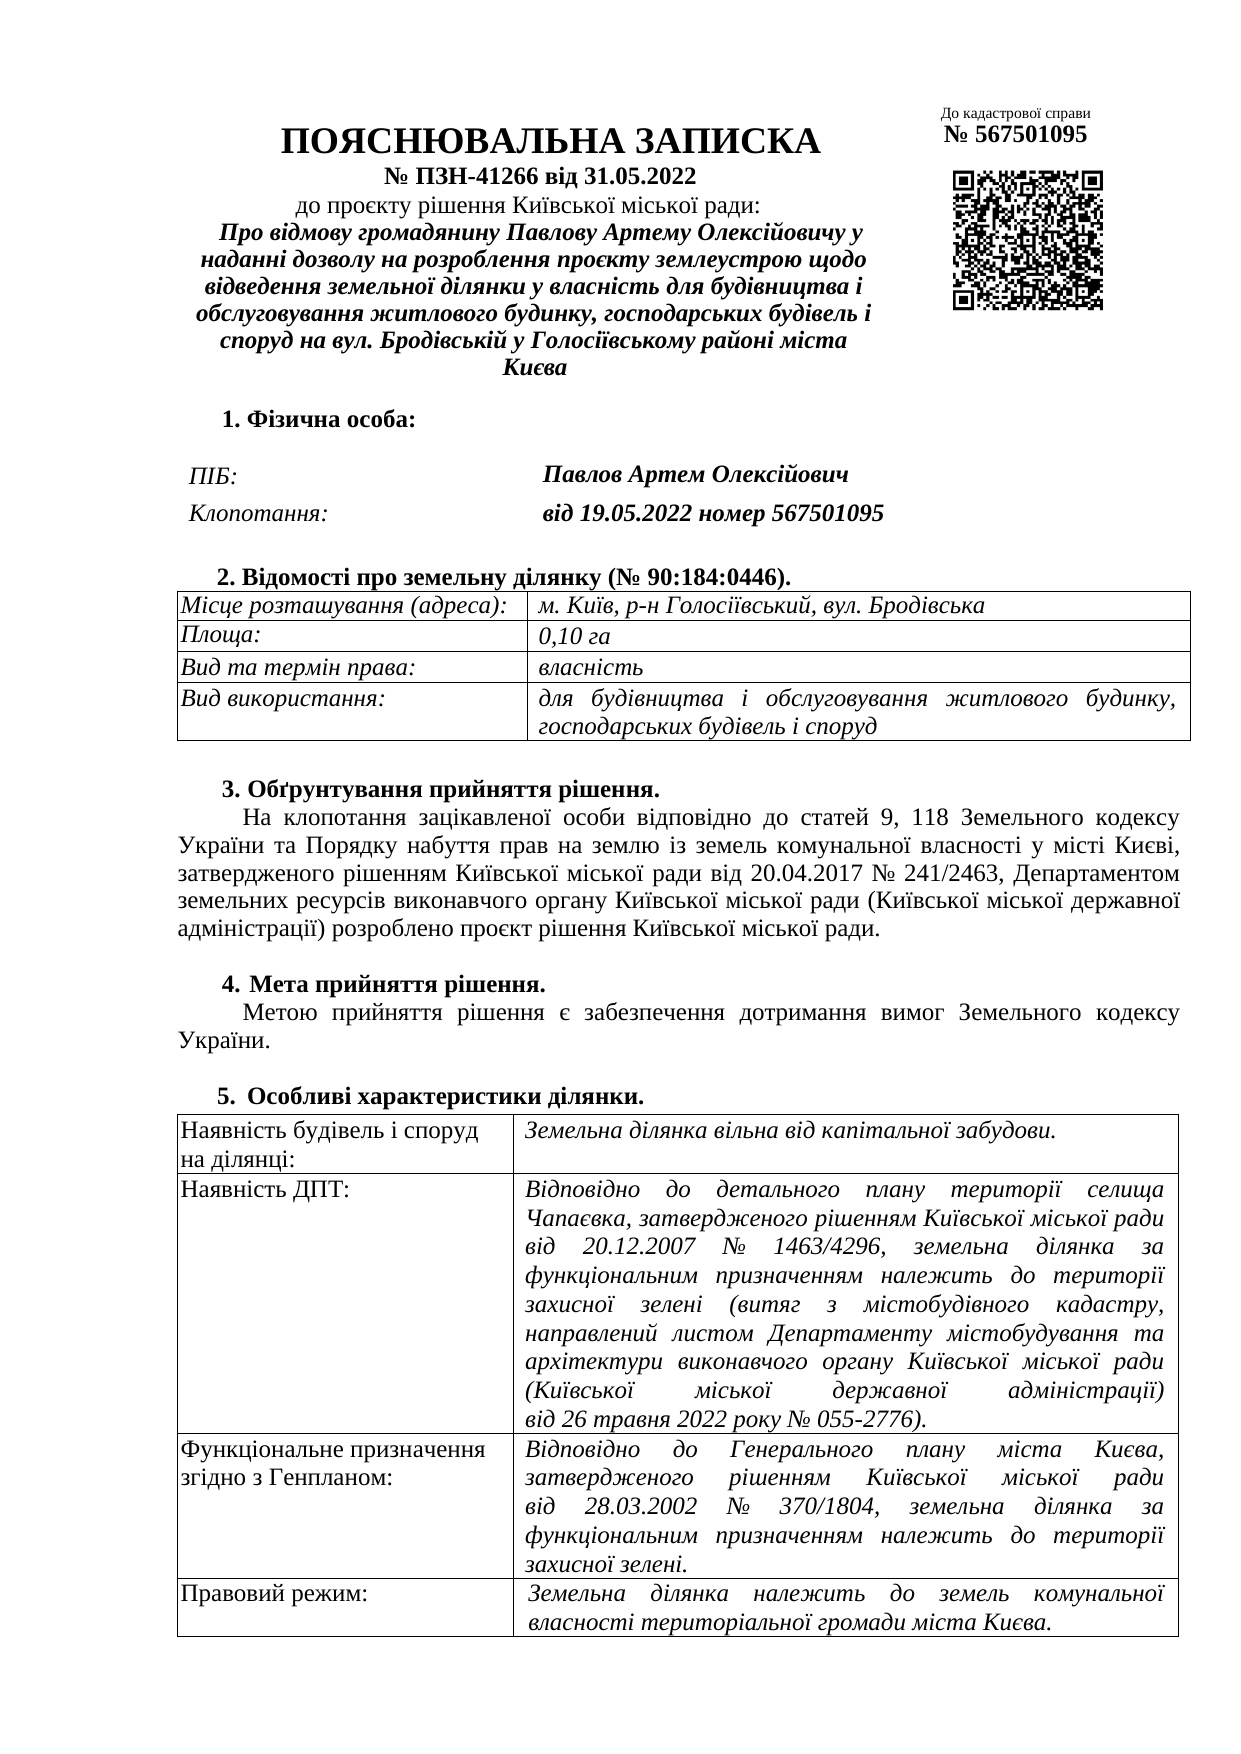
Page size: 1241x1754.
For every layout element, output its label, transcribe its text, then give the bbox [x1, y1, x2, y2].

table_cell Наявність ДПТ: [178, 1174, 513, 1433]
table_cell Відповідно до Генерального плану міста Києва, затвердженого рішенням Київської міської ради від 28.03.2002 № 370/1804, земельна ділянка за функціональним призначенням належить до території захисної зелені. [514, 1434, 1178, 1577]
list Особливі характеристики ділянки. [177, 1081, 1181, 1110]
text ПОЯСНЮВАЛЬНА ЗАПИСКА [281, 118, 1181, 161]
table_cell власність [528, 652, 1190, 682]
picture [940, 159, 1115, 321]
table_header Наявність будівель і споруд на ділянці: [178, 1115, 513, 1173]
table_cell 0,10 га [528, 621, 1190, 651]
table_header Земельна ділянка вільна від капітальної забудови. [514, 1115, 1178, 1173]
text Про відмову громадянину Павлову Артему Олексійовичу у наданні дозволу на розроблення проєкту землеустрою щодо відведення земельної ділянки у власність для будівництва і обслуговування житлового будинку, господарських будівель і споруд на вул. Бродівській у Голосіївському районі міста Києва [192, 219, 878, 381]
text 1. Фізична особа: [177, 404, 1181, 433]
list Обґрунтування прийняття рішення. [162, 774, 1181, 803]
list Мета прийняття рішення. [177, 970, 1181, 998]
table_cell для будівництва і обслуговування житлового будинку, господарських будівель і споруд [528, 683, 1190, 740]
text до проєкту рішення Київської міської ради: [295, 190, 833, 219]
table_cell Вид використання: [178, 683, 527, 740]
text Метою прийняття рішення є забезпечення дотримання вимог Земельного кодексу України. [177, 998, 1181, 1054]
table_cell Функціональне призначення згідно з Генпланом: [178, 1434, 513, 1577]
table_header м. Київ, р-н Голосіївський, вул. Бродівська [528, 592, 1190, 620]
table_cell Клопотання: [177, 499, 543, 533]
text На клопотання зацікавленої особи відповідно до статей 9, 118 Земельного кодексу України та Порядку набуття прав на землю із земель комунальної власності у місті Києві, затвердженого рішенням Київської міської ради від 20.04.2017 № 241/2463, Департаментом земельних ресурсів виконавчого органу Київської міської ради (Київської міської державної адміністрації) розроблено проєкт рішення Київської міської ради. [177, 803, 1181, 942]
table_cell Площа: [178, 621, 527, 651]
table_header ПІБ: [177, 461, 543, 498]
table_cell Відповідно до детального плану території селища Чапаєвка, затвердженого рішенням Київської міської ради від 20.12.2007 № 1463/4296, земельна ділянка за функціональним призначенням належить до території захисної зелені (витяг з містобудівного кадастру, направлений листом Департаменту містобудування та архітектури виконавчого органу Київської міської ради (Київської міської державної адміністрації) від 26 травня 2022 року № 055-2776). [514, 1174, 1178, 1433]
table_header Павлов Артем Олексійович [543, 461, 1237, 498]
table_cell Земельна ділянка належить до земель комунальної власності територіальної громади міста Києва. [514, 1579, 1178, 1636]
text № ПЗН-41266 від 31.05.2022 [384, 161, 833, 190]
table_cell Правовий режим: [178, 1579, 513, 1636]
table_header Місце розташування (адреса): [178, 592, 527, 620]
table_cell від 19.05.2022 номер 567501095 [543, 499, 1237, 533]
text 2. Відомості про земельну ділянку (№ 90:184:0446). [217, 562, 1181, 591]
table_cell Вид та термін права: [178, 652, 527, 682]
